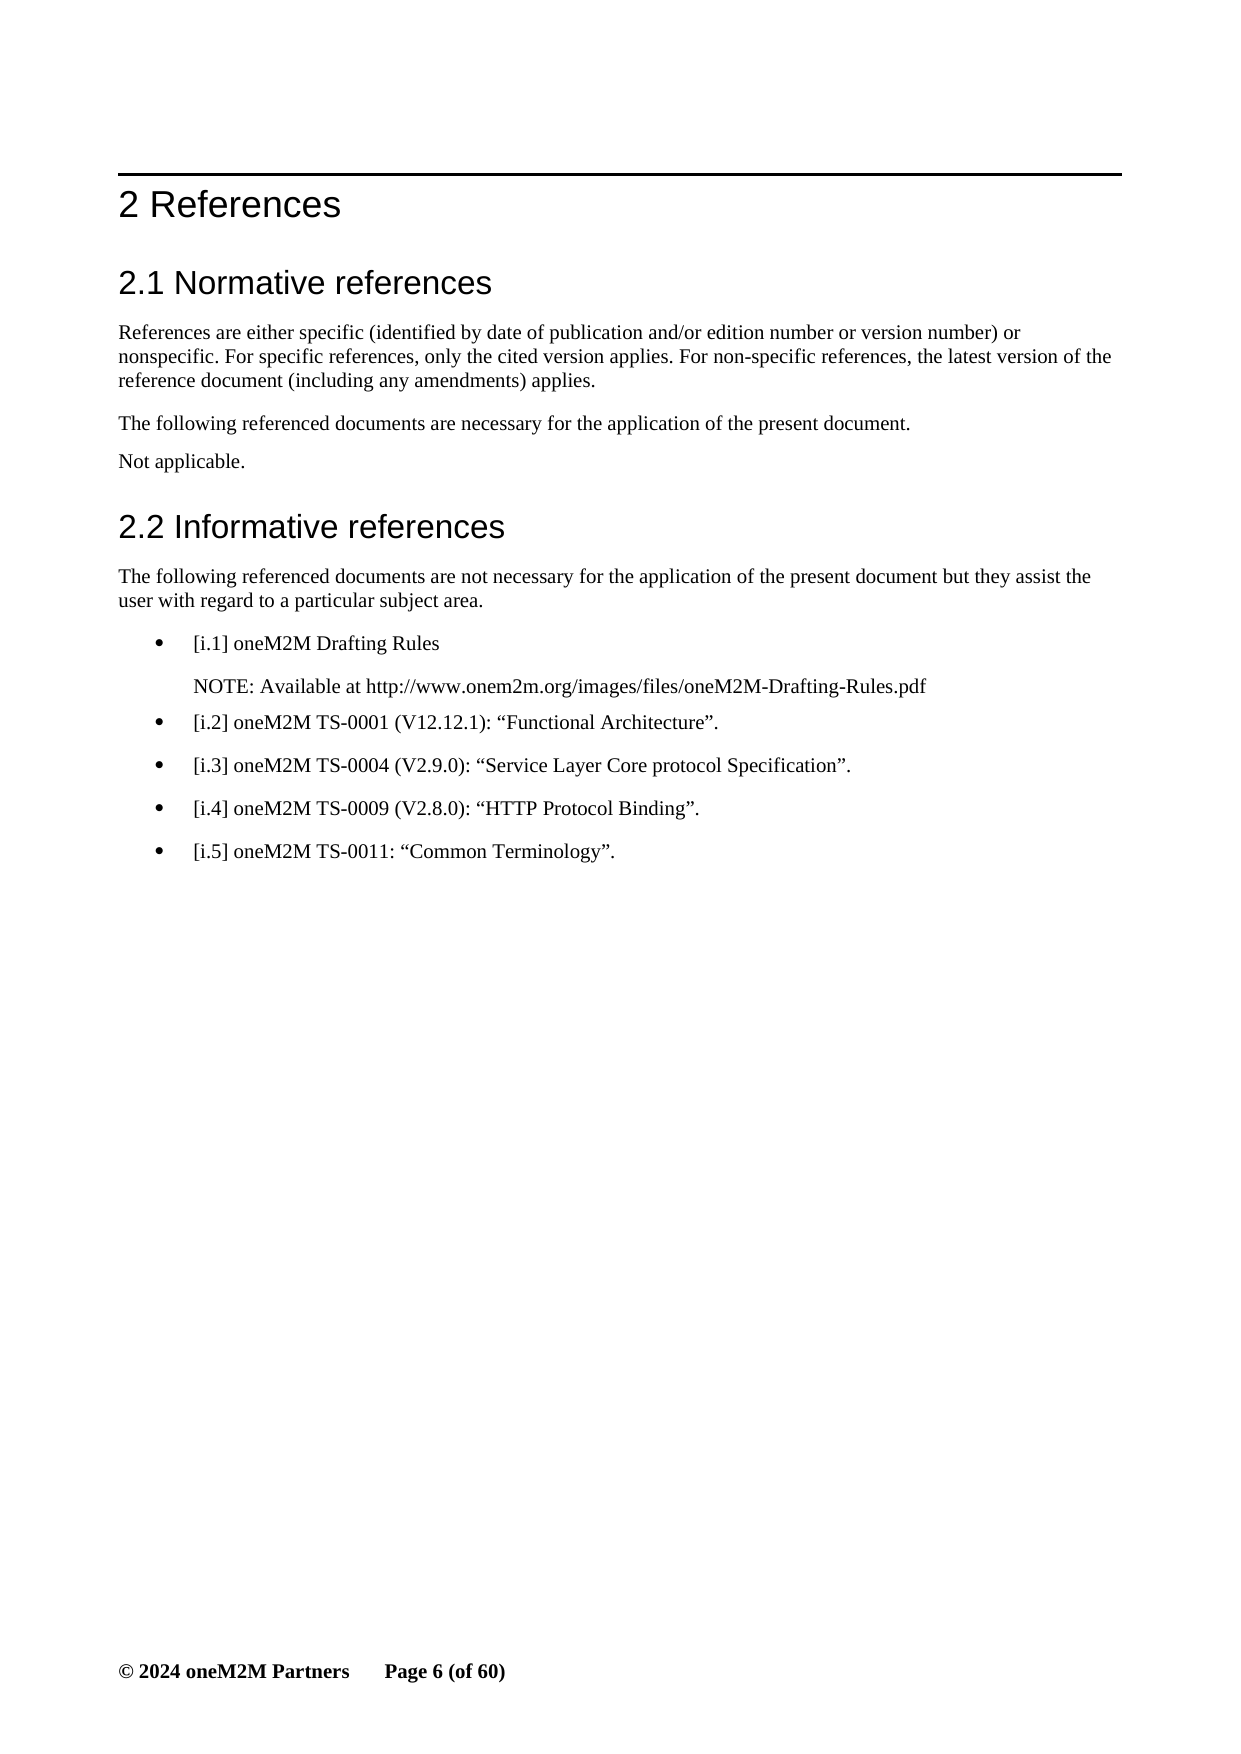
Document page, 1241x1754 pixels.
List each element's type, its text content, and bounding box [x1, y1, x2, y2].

list [i.3] oneM2M TS-0004 (V2.9.0): “Service Layer Core protocol Specification”. [156, 753, 1122, 777]
list [i.1] oneM2M Drafting Rules [156, 631, 1122, 655]
list [i.5] oneM2M TS-0011: “Common Terminology”. [156, 839, 1122, 863]
subtitle 2.2 Informative references [118, 507, 1122, 545]
text Not applicable. [118, 449, 1122, 473]
list [i.4] oneM2M TS-0009 (V2.8.0): “HTTP Protocol Binding”. [156, 796, 1122, 820]
subtitle 2 References [118, 176, 1122, 225]
list [i.2] oneM2M TS-0001 (V12.12.1): “Functional Architecture”. [156, 710, 1122, 734]
list NOTE: Available at http://www.onem2m.org/images/files/oneM2M-Drafting-Rules.pdf [156, 674, 972, 698]
subtitle 2.1 Normative references [118, 263, 1122, 301]
text The following referenced documents are necessary for the application of the present document. [118, 411, 1122, 435]
